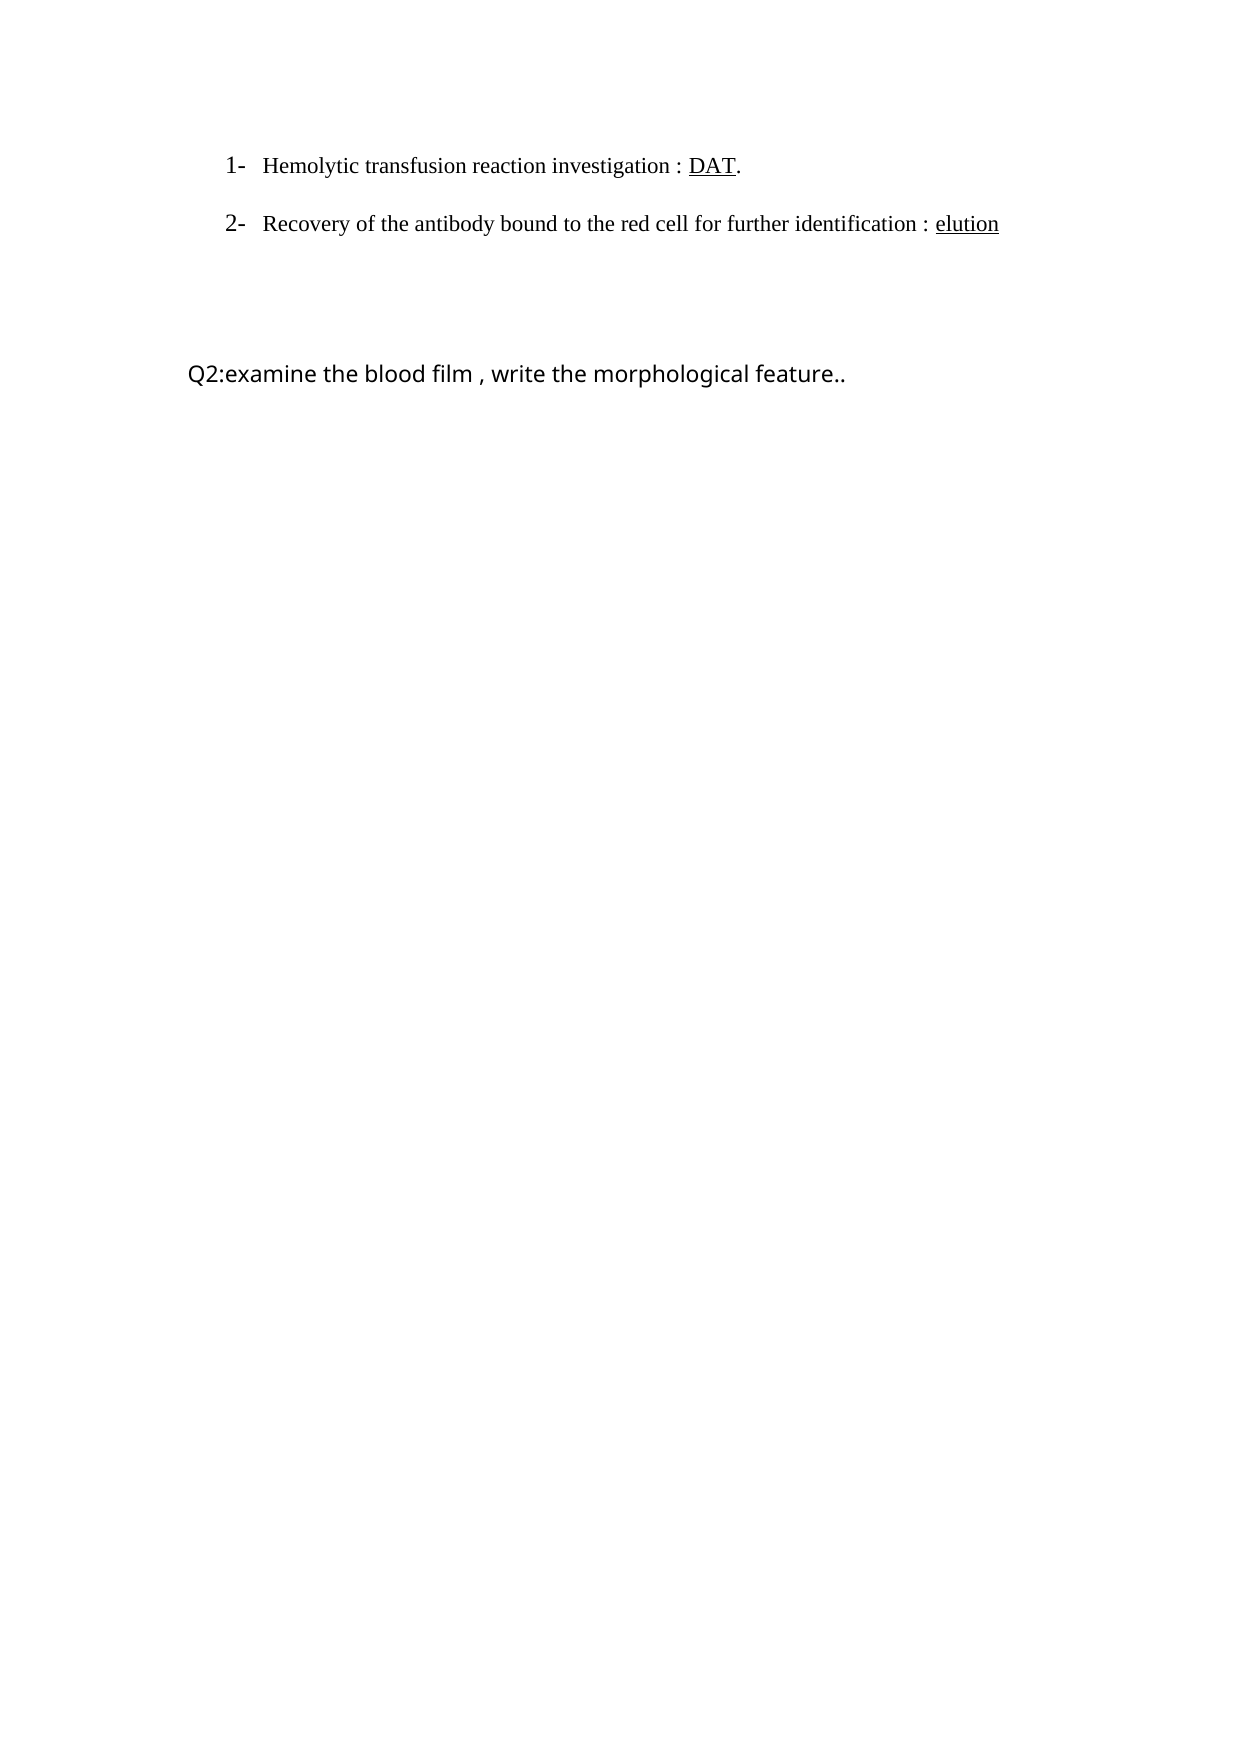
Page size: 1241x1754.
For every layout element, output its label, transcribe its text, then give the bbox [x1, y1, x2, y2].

text Q2:examine the blood film , write the morphological feature.. [187, 357, 1053, 389]
list Hemolytic transfusion reaction investigation : DAT. [225, 150, 1053, 179]
list Recovery of the antibody bound to the red cell for further identification : elution [225, 208, 1053, 237]
